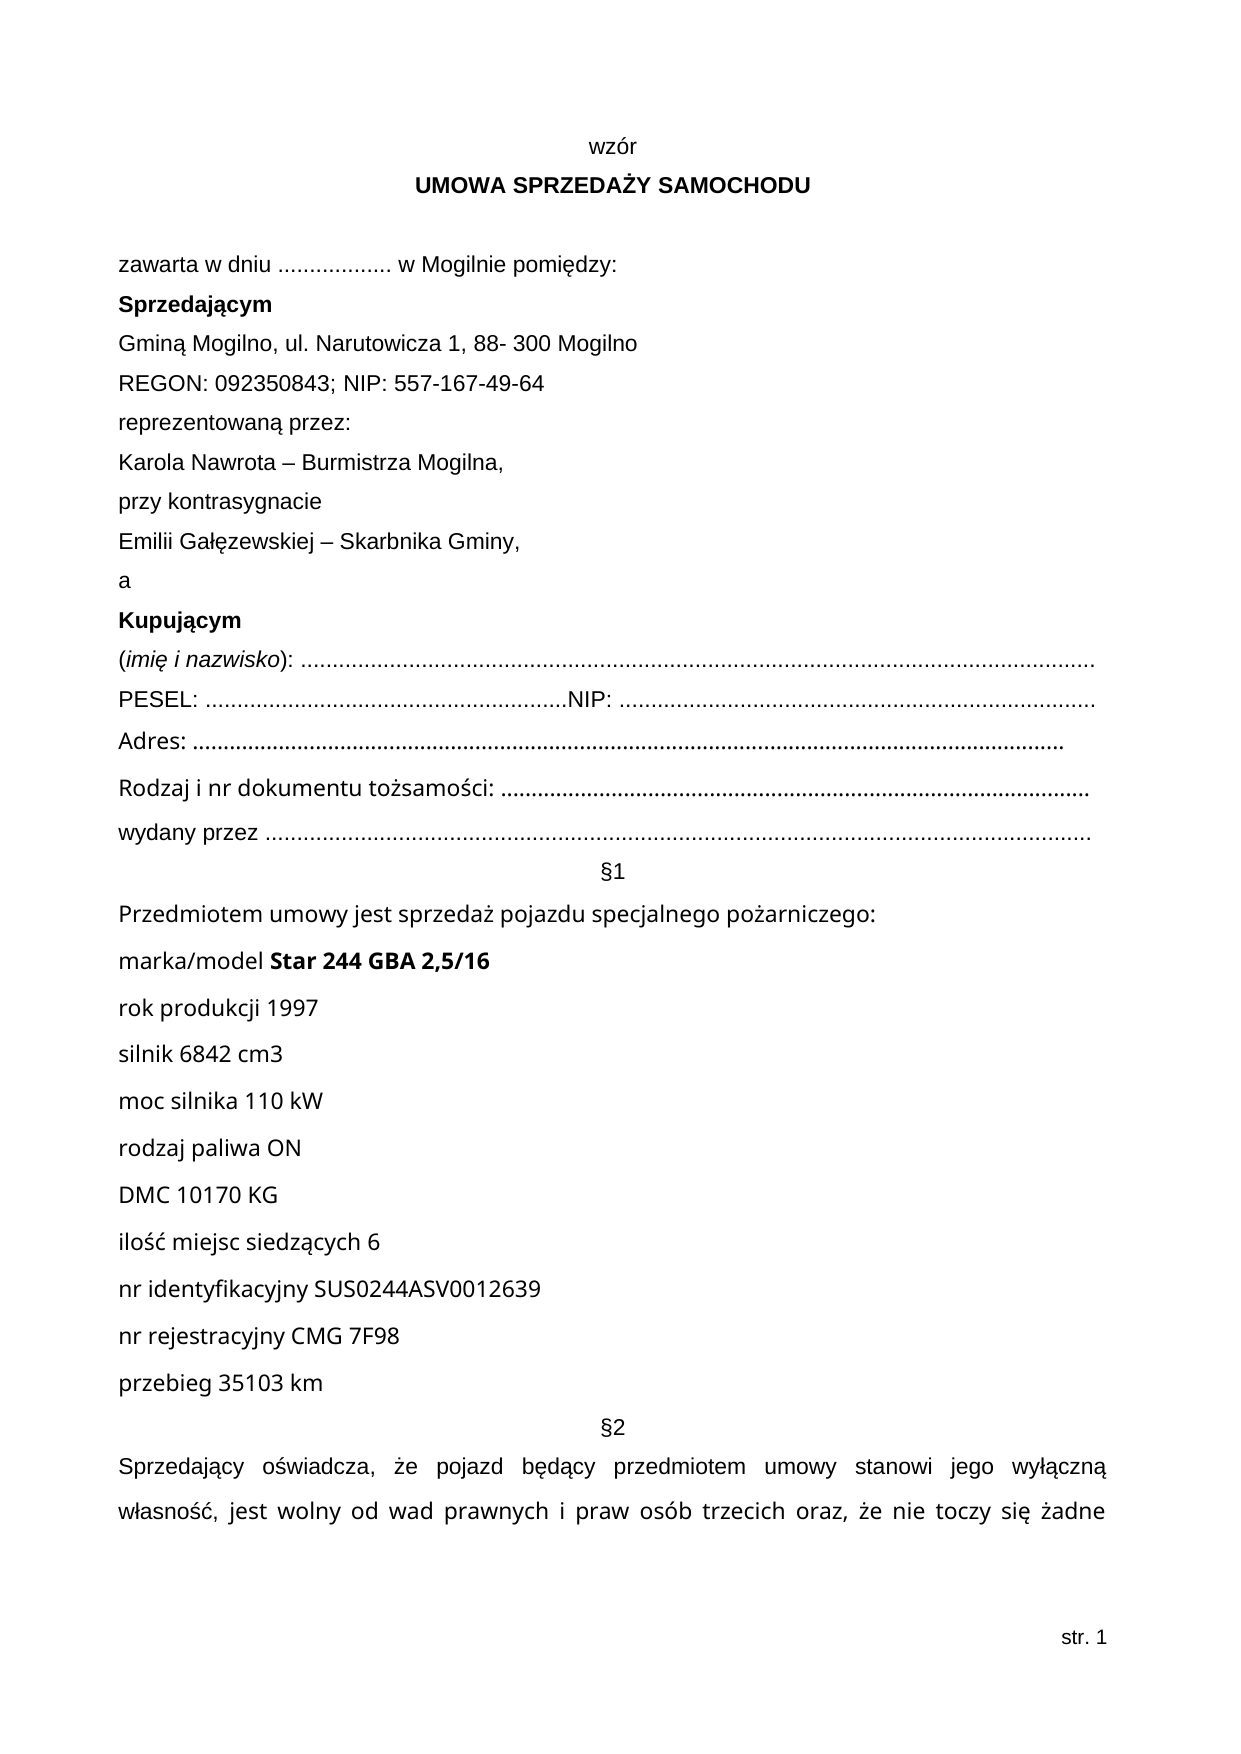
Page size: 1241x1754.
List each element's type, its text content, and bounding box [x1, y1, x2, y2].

text PESEL: .........................................................NIP: ........................................................................... [118, 686, 1107, 712]
text §1 [118, 858, 1107, 885]
text moc silnika 110 kW [118, 1085, 1107, 1117]
text rok produkcji 1997 [118, 992, 1107, 1023]
text Przedmiotem umowy jest sprzedaż pojazdu specjalnego pożarniczego: [118, 898, 1107, 929]
text przebieg 35103 km [118, 1367, 1107, 1398]
text Gminą Mogilno, ul. Narutowicza 1, 88- 300 Mogilno [118, 330, 1107, 357]
text nr identyfikacyjny SUS0244ASV0012639 [118, 1273, 1107, 1304]
text Rodzaj i nr dokumentu tożsamości: ................................................................................................ [118, 772, 1107, 803]
text Kupującym [118, 607, 1107, 633]
text §2 [118, 1413, 1107, 1440]
text Sprzedającym [118, 291, 1107, 317]
text zawarta w dniu .................. w Mogilnie pomiędzy: [118, 251, 1107, 278]
text wydany przez .................................................................................................................................. [118, 819, 1107, 845]
text silnik 6842 cm3 [118, 1038, 1107, 1070]
text rodzaj paliwa ON [118, 1132, 1107, 1163]
text REGON: 092350843; NIP: 557-167-49-64 [118, 370, 1107, 396]
text Karola Nawrota – Burmistrza Mogilna, [118, 449, 1107, 475]
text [118, 1453, 1107, 1526]
text Adres: .............................................................................................................................................. [118, 725, 1107, 756]
text (imię i nazwisko): ............................................................................................................................. [118, 646, 1107, 672]
text marka/model Star 244 GBA 2,5/16 [118, 945, 1107, 976]
text przy kontrasygnacie [118, 488, 1107, 514]
text UMOWA SPRZEDAŻY SAMOCHODU [118, 172, 1107, 199]
text a [118, 567, 1107, 593]
text Emilii Gałęzewskiej – Skarbnika Gminy, [118, 528, 1107, 554]
text wzór [118, 133, 1107, 159]
text reprezentowaną przez: [118, 409, 1107, 436]
text ilość miejsc siedzących 6 [118, 1226, 1107, 1257]
text nr rejestracyjny CMG 7F98 [118, 1320, 1107, 1351]
text DMC 10170 KG [118, 1179, 1107, 1210]
